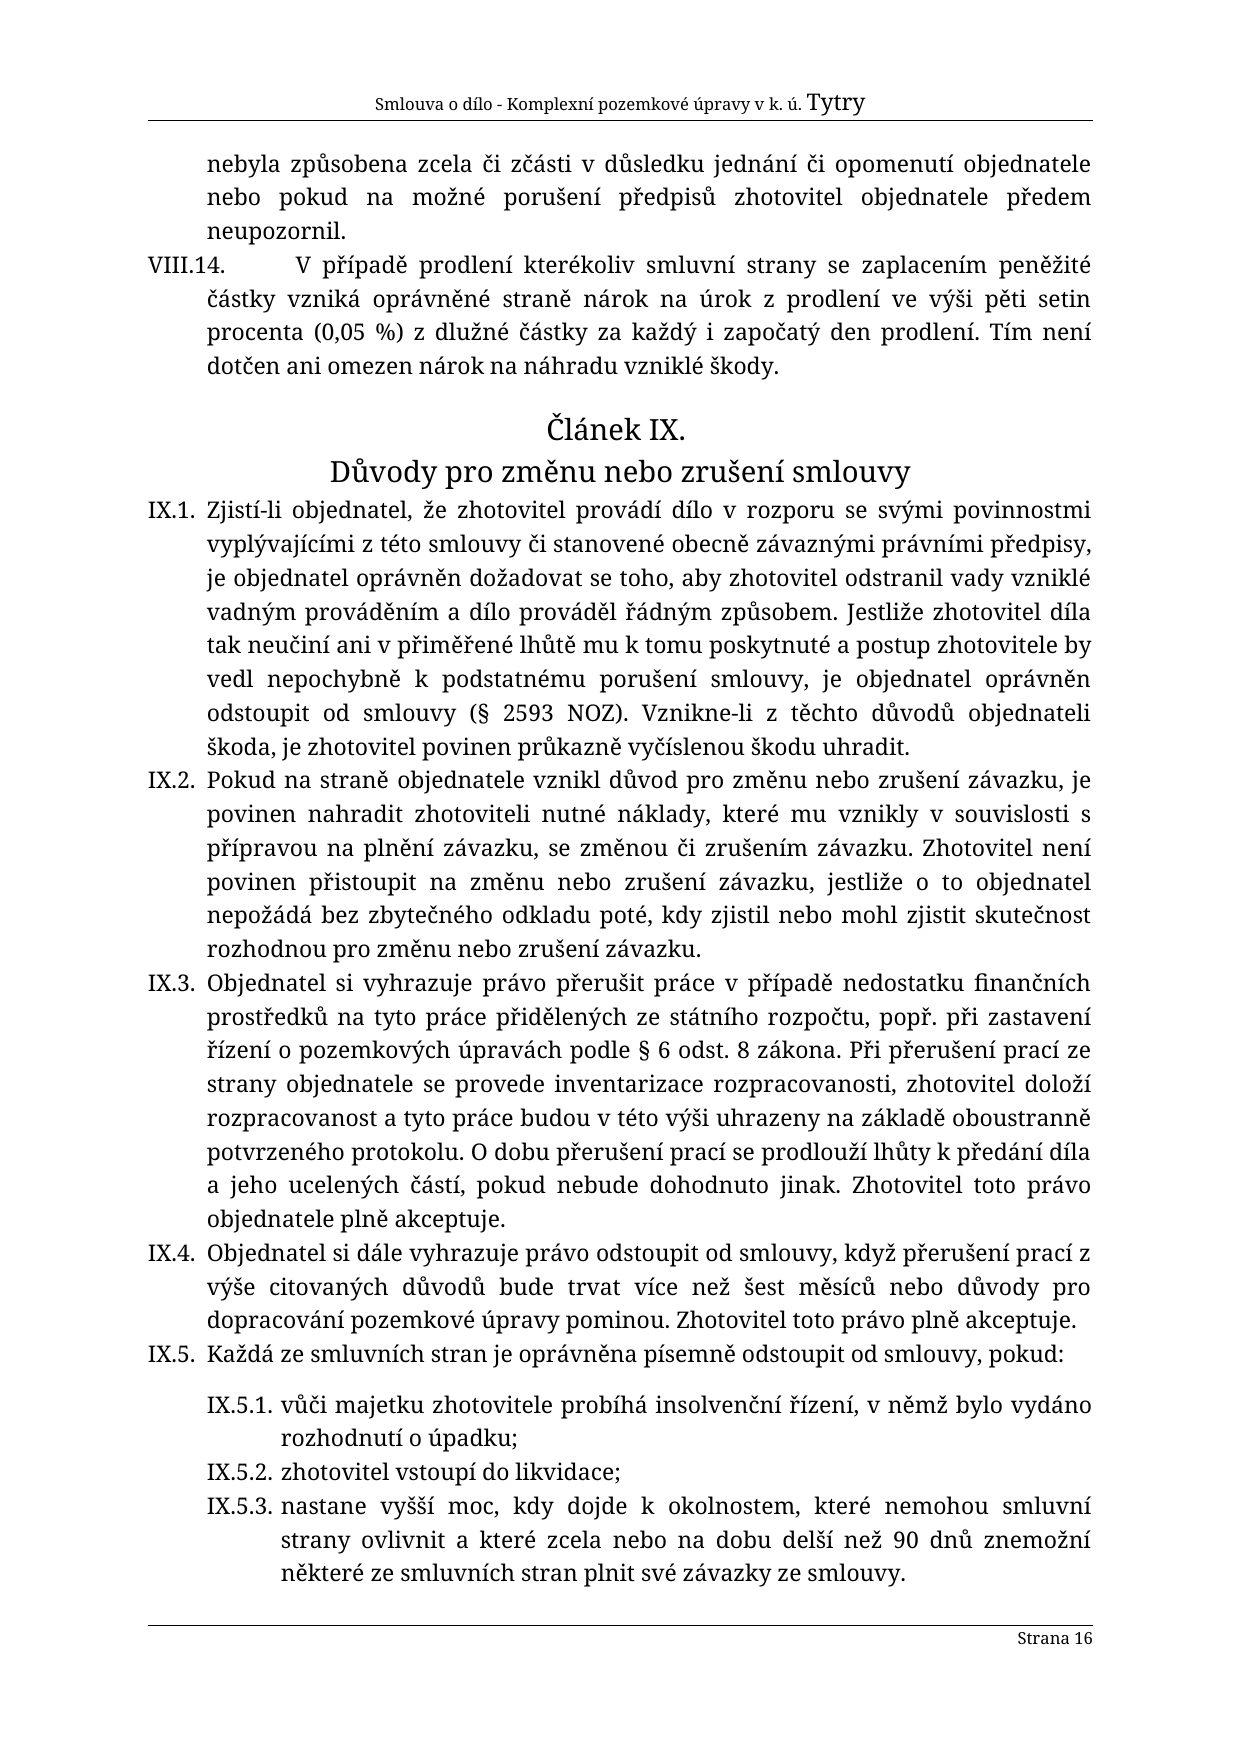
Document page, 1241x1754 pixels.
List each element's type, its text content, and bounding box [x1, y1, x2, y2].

text nastane vyšší moc, kdy dojde k okolnostem, které nemohou smluvní strany ovlivnit a které zcela nebo na dobu delší než 90 dnů znemožní některé ze smluvních stran plnit své závazky ze smlouvy. [207, 1490, 1093, 1589]
text vůči majetku zhotovitele probíhá insolvenční řízení, v němž bylo vydáno rozhodnutí o úpadku; [207, 1389, 1093, 1454]
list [148, 148, 1093, 246]
subtitle Důvody pro změnu nebo zrušení smlouvy [148, 409, 1093, 491]
list Pokud na straně objednatele vznikl důvod pro změnu nebo zrušení závazku, je povinen nahradit zhotoviteli nutné náklady, které mu vznikly v souvislosti s přípravou na plnění závazku, se změnou či zrušením závazku. Zhotovitel není povinen přistoupit na změnu nebo zrušení závazku, jestliže o to objednatel nepožádá bez zbytečného odkladu poté, kdy zjistil nebo mohl zjistit skutečnost rozhodnou pro změnu nebo zrušení závazku. [148, 764, 1093, 964]
list Objednatel si dále vyhrazuje právo odstoupit od smlouvy, když přerušení prací z výše citovaných důvodů bude trvat více než šest měsíců nebo důvody pro dopracování pozemkové úpravy pominou. Zhotovitel toto právo plně akceptuje. [148, 1237, 1093, 1336]
list Každá ze smluvních stran je oprávněna písemně odstoupit od smlouvy, pokud: [148, 1338, 1093, 1369]
list Zjistí-li objednatel, že zhotovitel provádí dílo v rozporu se svými povinnostmi vyplývajícími z této smlouvy či stanovené obecně závaznými právními předpisy, je objednatel oprávněn dožadovat se toho, aby zhotovitel odstranil vady vzniklé vadným prováděním a dílo prováděl řádným způsobem. Jestliže zhotovitel díla tak neučiní ani v přiměřené lhůtě mu k tomu poskytnuté a postup zhotovitele by vedl nepochybně k podstatnému porušení smlouvy, je objednatel oprávněn odstoupit od smlouvy (§ 2593 NOZ). Vznikne-li z těchto důvodů objednateli škoda, je zhotovitel povinen průkazně vyčíslenou škodu uhradit. [148, 494, 1093, 762]
list Objednatel si vyhrazuje právo přerušit práce v případě nedostatku finančních prostředků na tyto práce přidělených ze státního rozpočtu, popř. při zastavení řízení o pozemkových úpravách podle § 6 odst. 8 zákona. Při přerušení prací ze strany objednatele se provede inventarizace rozpracovanosti, zhotovitel doloží rozpracovanost a tyto práce budou v této výši uhrazeny na základě oboustranně potvrzeného protokolu. O dobu přerušení prací se prodlouží lhůty k předání díla a jeho ucelených částí, pokud nebude dohodnuto jinak. Zhotovitel toto právo objednatele plně akceptuje. [148, 967, 1093, 1234]
list V případě prodlení kterékoliv smluvní strany se zaplacením peněžité částky vzniká oprávněné straně nárok na úrok z prodlení ve výši pěti setin procenta (0,05 %) z dlužné částky za každý i započatý den prodlení. Tím není dotčen ani omezen nárok na náhradu vzniklé škody. [148, 249, 1093, 381]
text zhotovitel vstoupí do likvidace; [207, 1456, 1093, 1487]
